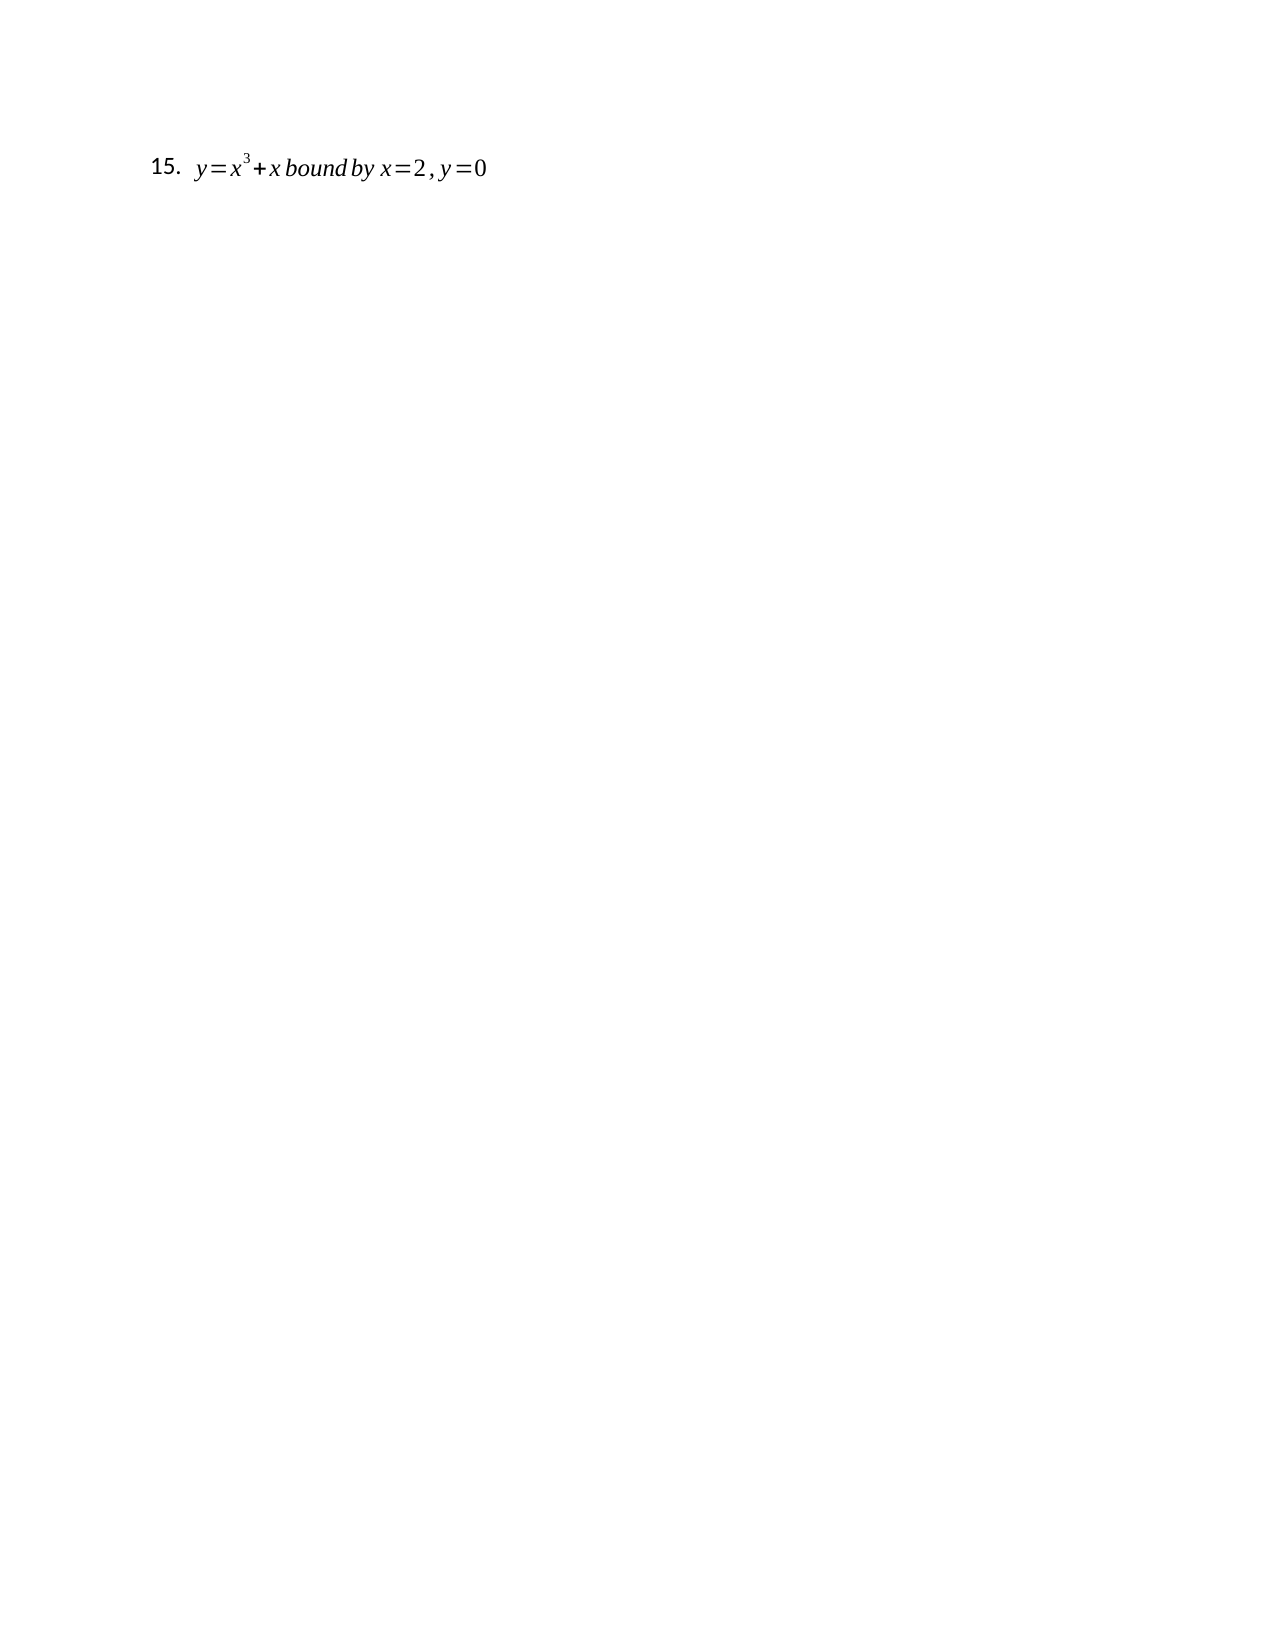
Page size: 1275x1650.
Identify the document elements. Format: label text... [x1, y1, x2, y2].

text 15. [150, 150, 1125, 181]
